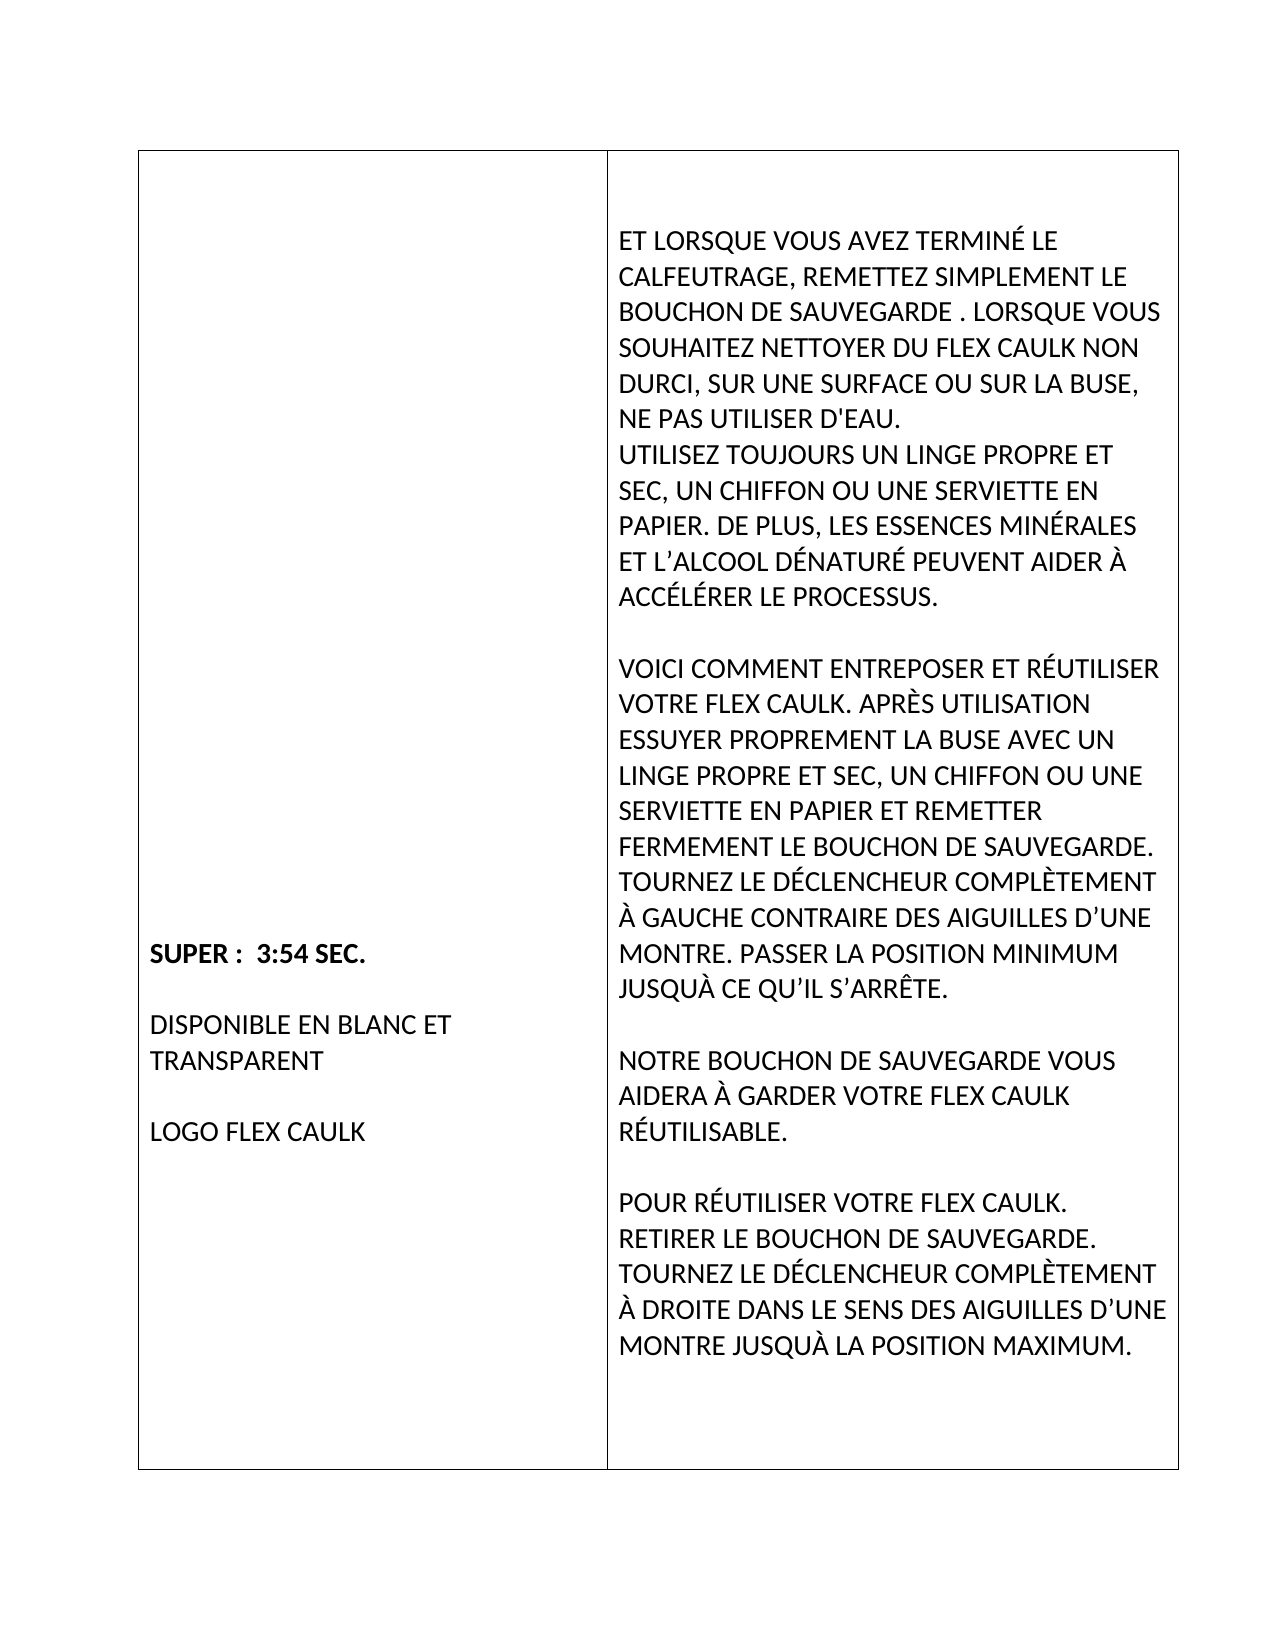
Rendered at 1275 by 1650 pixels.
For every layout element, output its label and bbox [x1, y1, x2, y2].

table_cell [139, 151, 607, 1469]
table_cell [608, 151, 1178, 1469]
